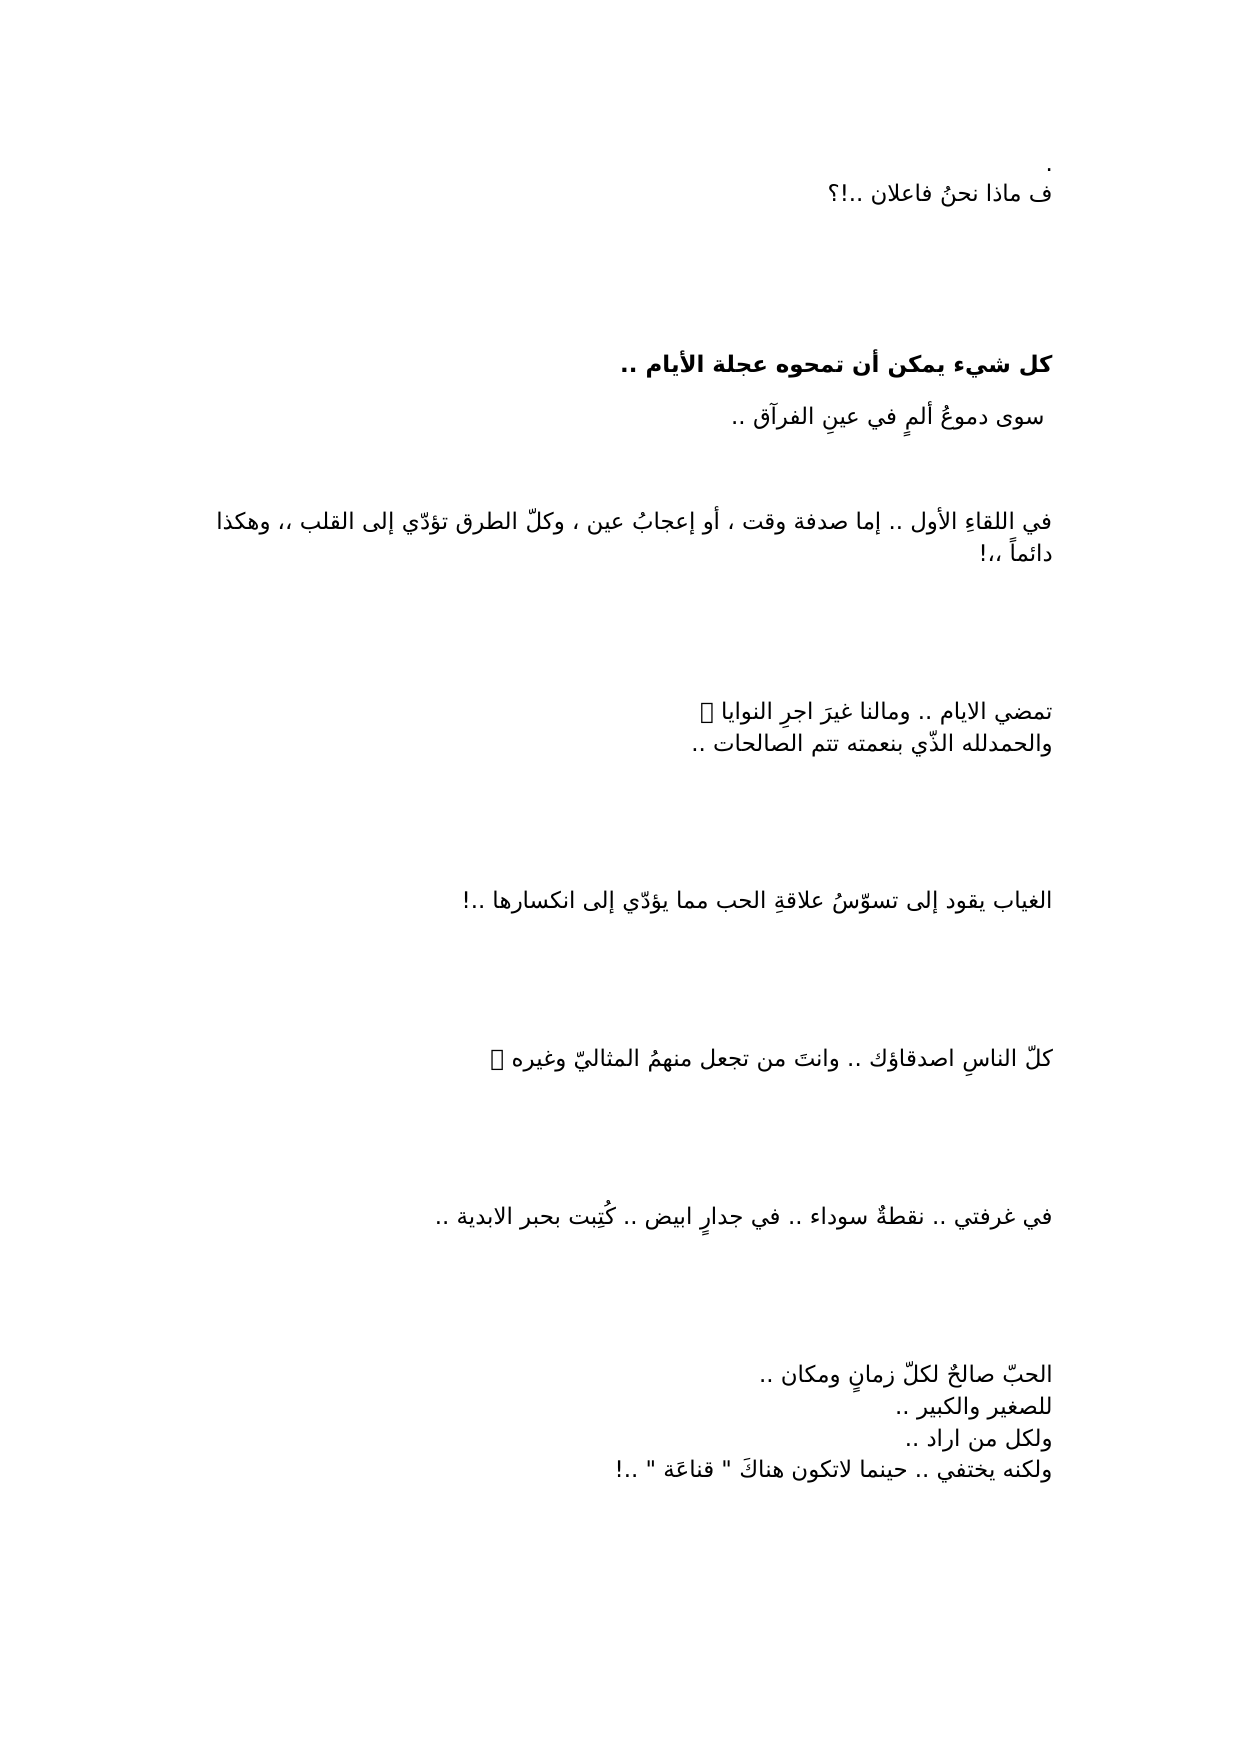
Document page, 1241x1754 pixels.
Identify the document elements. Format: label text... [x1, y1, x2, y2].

text الغياب يقود إلى تسوّسُ علاقةِ الحب مما يؤدّي إلى انكسارها ..! [187, 883, 1053, 914]
text في اللقاءِ الأول .. إما صدفة وقت ، أو إعجابُ عين ، وكلّ الطرق تؤدّي إلى القلب ،، وهكذا دائماً ،،! [187, 503, 1053, 567]
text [187, 150, 1053, 207]
text الحبّ صالحٌ لكلّ زمانٍ ومكان .. للصغير والكبير .. ولكل من اراد .. ولكنه يختفي .. حينما لاتكون هناكَ " قناعَة " ..! [187, 1356, 1053, 1483]
text تمضي الايام .. ومالنا غيرَ اجرِ النوايا والحمدلله الذّي بنعمته تتم الصالحات .. [187, 693, 1053, 757]
text في غرفتي .. نقطةٌ سوداء .. في جدارٍ ابيض .. كُتِبت بحبر الابدية .. [187, 1198, 1053, 1230]
text سوى دموعُ ألمٍ في عينِ الفرآق .. [187, 398, 1053, 430]
text كلّ الناسِ اصدقاؤك .. وانتَ من تجعل منهمُ المثاليّ وغيره [187, 1040, 1053, 1072]
text كل شيء يمكن أن تمحوه عجلة الأيام .. [187, 346, 1053, 377]
